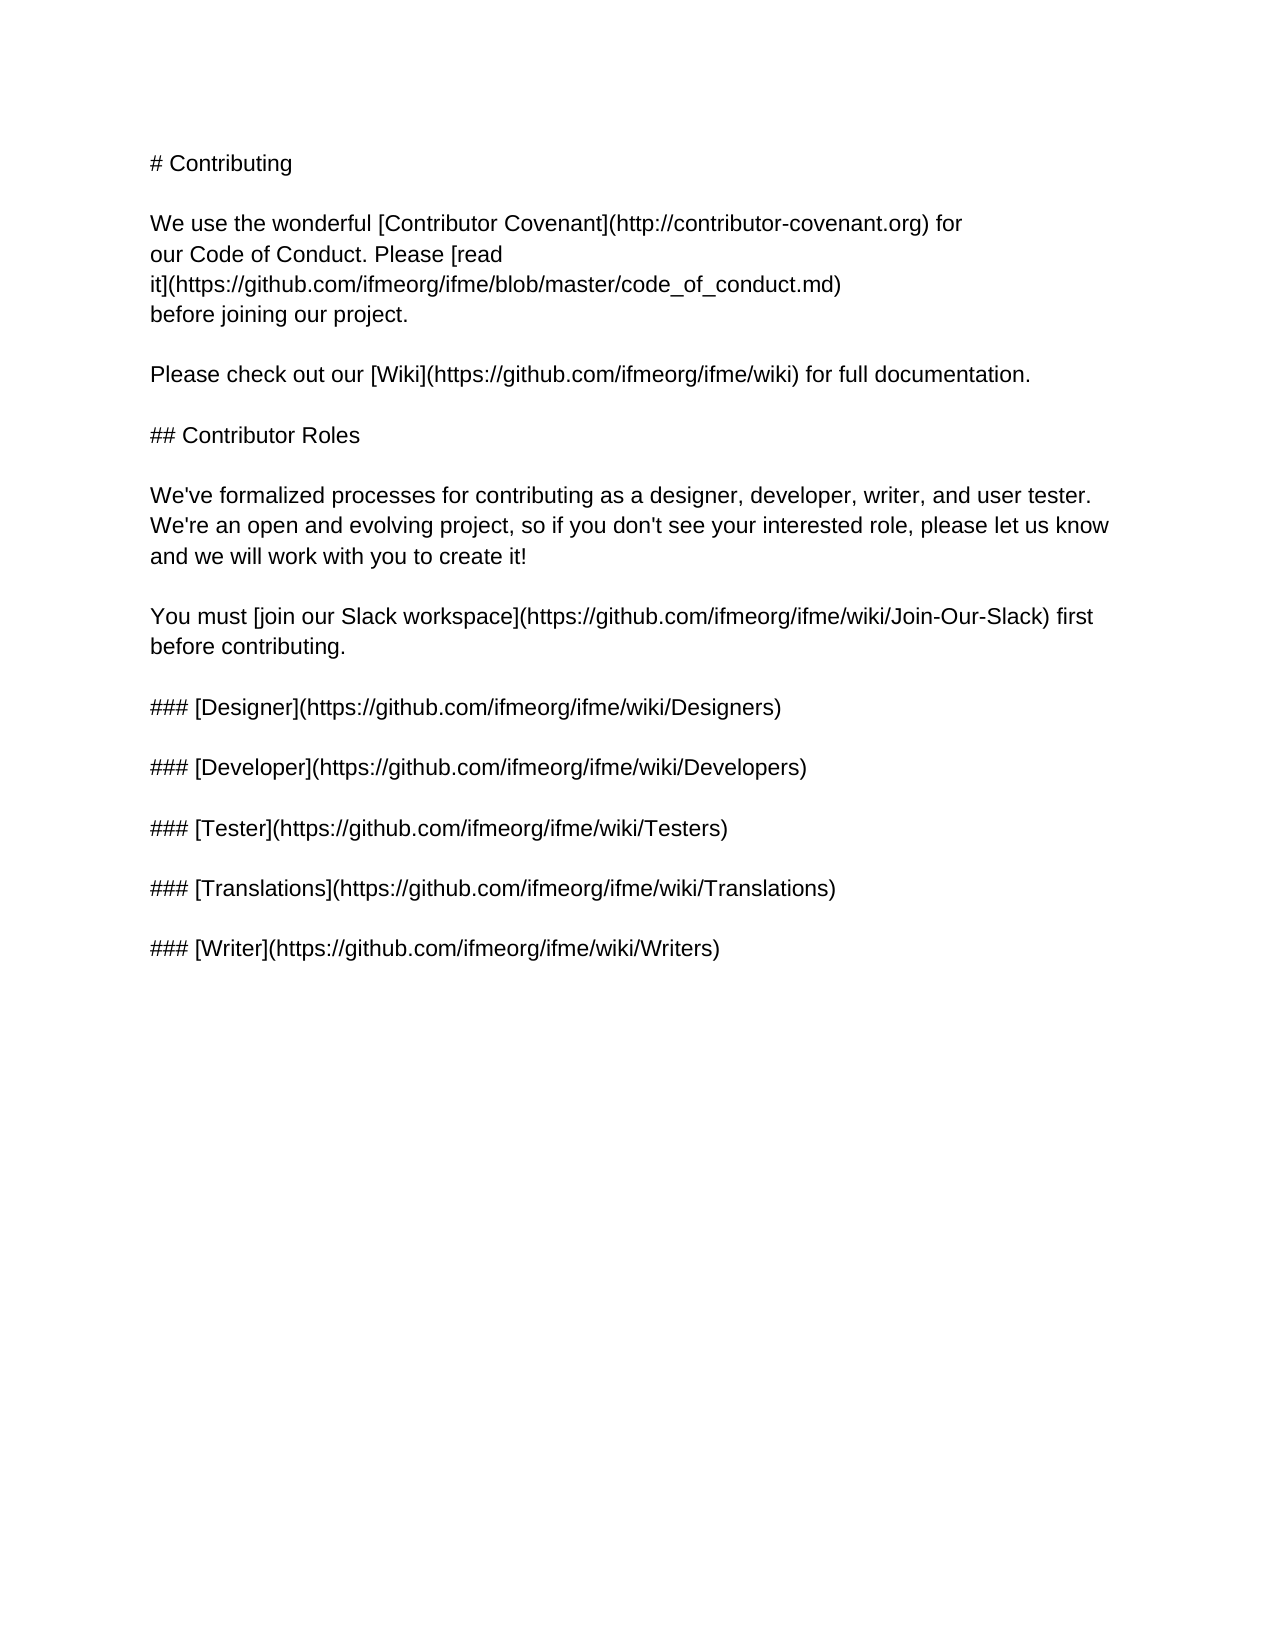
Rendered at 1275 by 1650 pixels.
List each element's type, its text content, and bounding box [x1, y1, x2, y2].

text # Contributing [150, 150, 1125, 176]
text We use the wonderful [Contributor Covenant](http://contributor-covenant.org) for [150, 210, 1125, 237]
text ## Contributor Roles [150, 422, 1125, 448]
text ### [Translations](https://github.com/ifmeorg/ifme/wiki/Translations) [150, 875, 1125, 901]
text ### [Designer](https://github.com/ifmeorg/ifme/wiki/Designers) [150, 694, 1125, 720]
text Please check out our [Wiki](https://github.com/ifmeorg/ifme/wiki) for full documentation. [150, 361, 1125, 388]
text our Code of Conduct. Please [read it](https://github.com/ifmeorg/ifme/blob/master/code_of_conduct.md) [150, 241, 1125, 297]
text ### [Writer](https://github.com/ifmeorg/ifme/wiki/Writers) [150, 935, 1125, 962]
text We've formalized processes for contributing as a designer, developer, writer, and user tester. We're an open and evolving project, so if you don't see your interested role, please let us know and we will work with you to create it! [150, 482, 1125, 569]
text ### [Tester](https://github.com/ifmeorg/ifme/wiki/Testers) [150, 814, 1125, 841]
text ### [Developer](https://github.com/ifmeorg/ifme/wiki/Developers) [150, 754, 1125, 781]
text before joining our project. [150, 301, 1125, 327]
text You must [join our Slack workspace](https://github.com/ifmeorg/ifme/wiki/Join-Our-Slack) first before contributing. [150, 603, 1125, 660]
